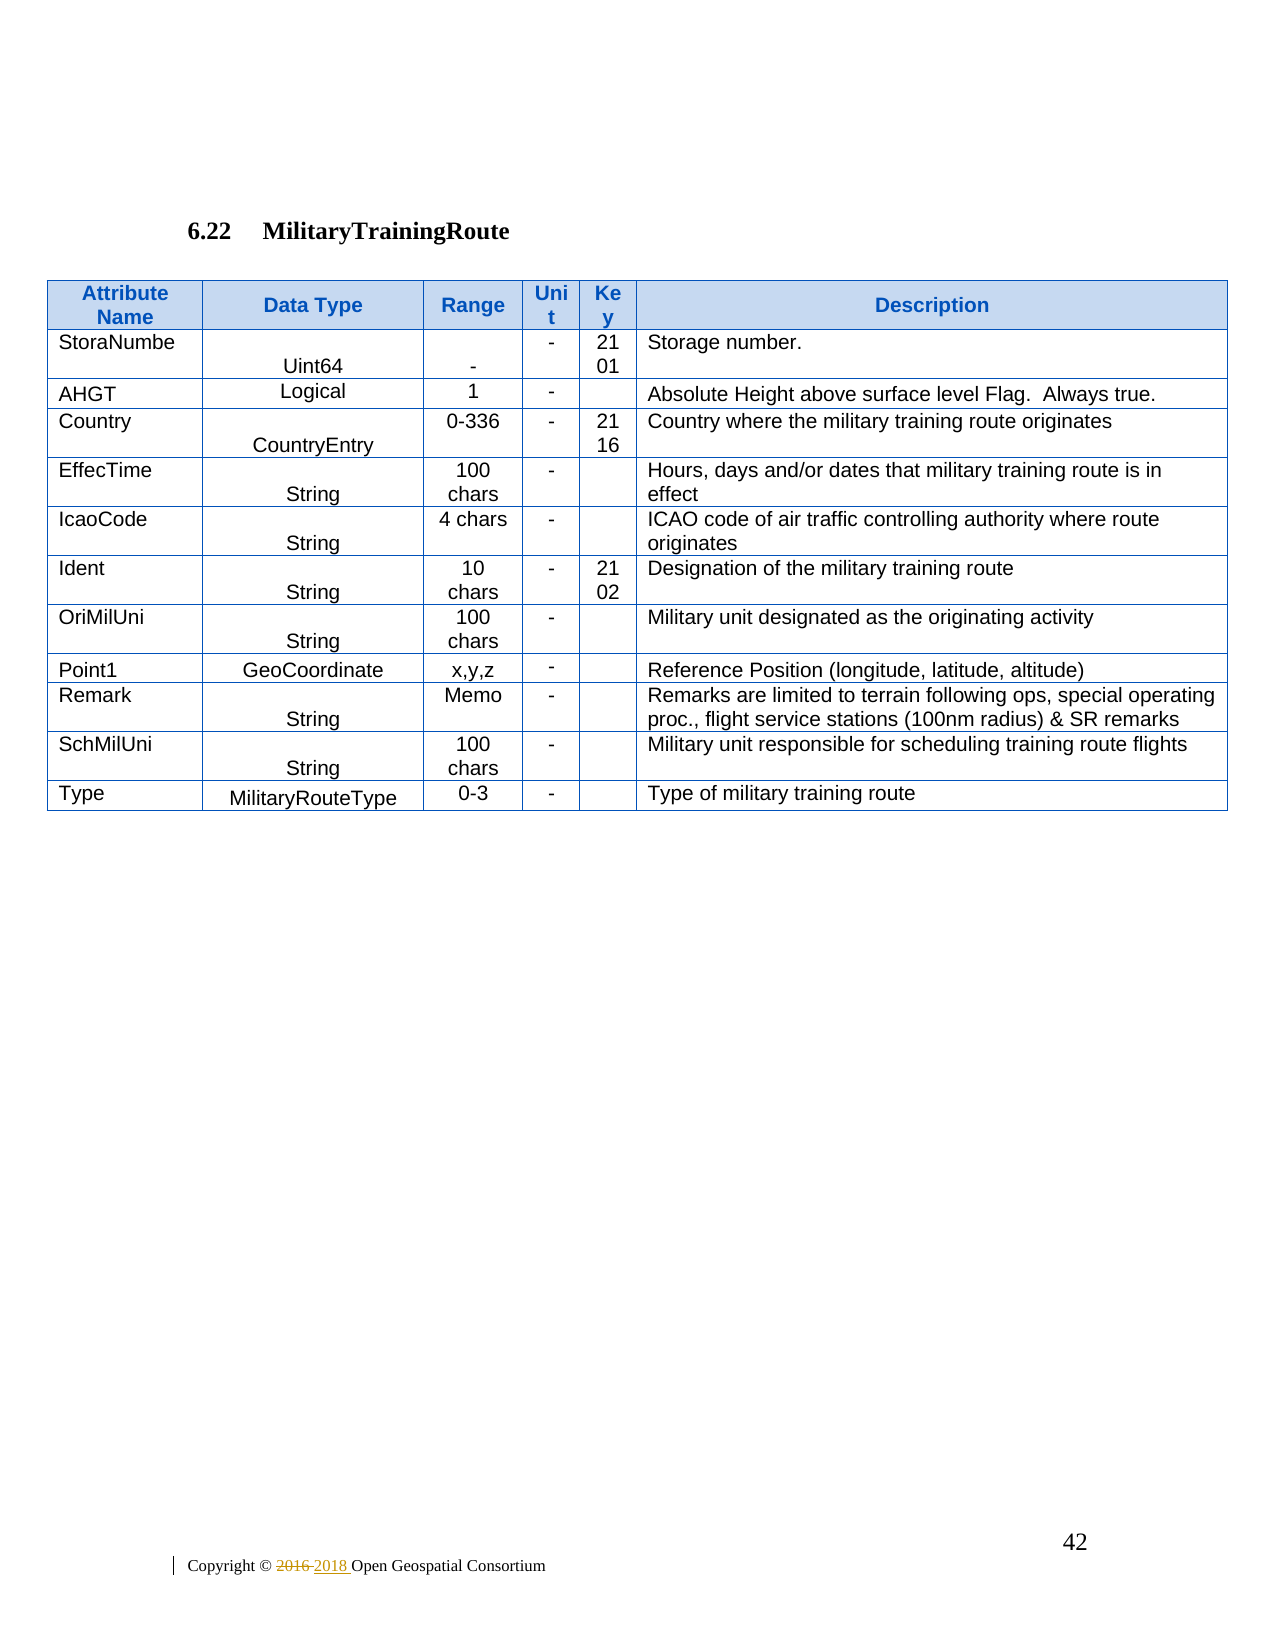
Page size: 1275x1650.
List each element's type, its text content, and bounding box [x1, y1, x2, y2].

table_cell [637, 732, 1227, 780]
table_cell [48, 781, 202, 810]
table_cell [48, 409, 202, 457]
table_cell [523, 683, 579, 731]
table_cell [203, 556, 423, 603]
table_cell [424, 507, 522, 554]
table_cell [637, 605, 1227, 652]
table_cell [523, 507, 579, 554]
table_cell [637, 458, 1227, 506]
subtitle MilitaryTrainingRoute [187, 216, 1087, 245]
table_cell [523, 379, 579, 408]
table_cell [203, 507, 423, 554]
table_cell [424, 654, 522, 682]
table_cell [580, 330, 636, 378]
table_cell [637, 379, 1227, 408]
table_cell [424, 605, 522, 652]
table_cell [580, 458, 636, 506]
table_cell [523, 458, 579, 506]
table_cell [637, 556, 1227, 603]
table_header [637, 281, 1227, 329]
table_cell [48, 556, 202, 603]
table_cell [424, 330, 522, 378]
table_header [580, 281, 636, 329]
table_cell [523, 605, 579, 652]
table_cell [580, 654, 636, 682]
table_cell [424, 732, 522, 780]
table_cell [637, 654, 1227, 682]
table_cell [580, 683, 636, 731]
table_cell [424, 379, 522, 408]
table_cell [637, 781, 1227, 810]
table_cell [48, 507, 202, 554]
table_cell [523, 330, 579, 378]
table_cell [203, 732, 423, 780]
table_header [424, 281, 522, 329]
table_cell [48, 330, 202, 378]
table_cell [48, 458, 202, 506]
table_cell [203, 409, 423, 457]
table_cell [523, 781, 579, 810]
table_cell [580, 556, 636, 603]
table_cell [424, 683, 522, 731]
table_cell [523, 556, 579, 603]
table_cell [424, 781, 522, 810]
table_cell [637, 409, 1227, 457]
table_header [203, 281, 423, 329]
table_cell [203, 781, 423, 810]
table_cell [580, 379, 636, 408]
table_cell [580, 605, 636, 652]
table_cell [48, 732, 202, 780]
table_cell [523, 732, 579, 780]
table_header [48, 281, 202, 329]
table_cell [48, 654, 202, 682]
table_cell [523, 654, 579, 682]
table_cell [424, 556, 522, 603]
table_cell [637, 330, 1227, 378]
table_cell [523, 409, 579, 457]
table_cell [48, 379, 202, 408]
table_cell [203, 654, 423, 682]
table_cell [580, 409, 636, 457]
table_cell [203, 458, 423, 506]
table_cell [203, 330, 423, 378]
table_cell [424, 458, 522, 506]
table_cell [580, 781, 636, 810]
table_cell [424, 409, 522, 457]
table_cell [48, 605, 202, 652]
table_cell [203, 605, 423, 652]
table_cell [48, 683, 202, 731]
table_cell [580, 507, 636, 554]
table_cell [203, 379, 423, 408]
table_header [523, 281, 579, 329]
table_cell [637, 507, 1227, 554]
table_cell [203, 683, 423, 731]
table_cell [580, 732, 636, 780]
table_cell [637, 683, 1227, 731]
